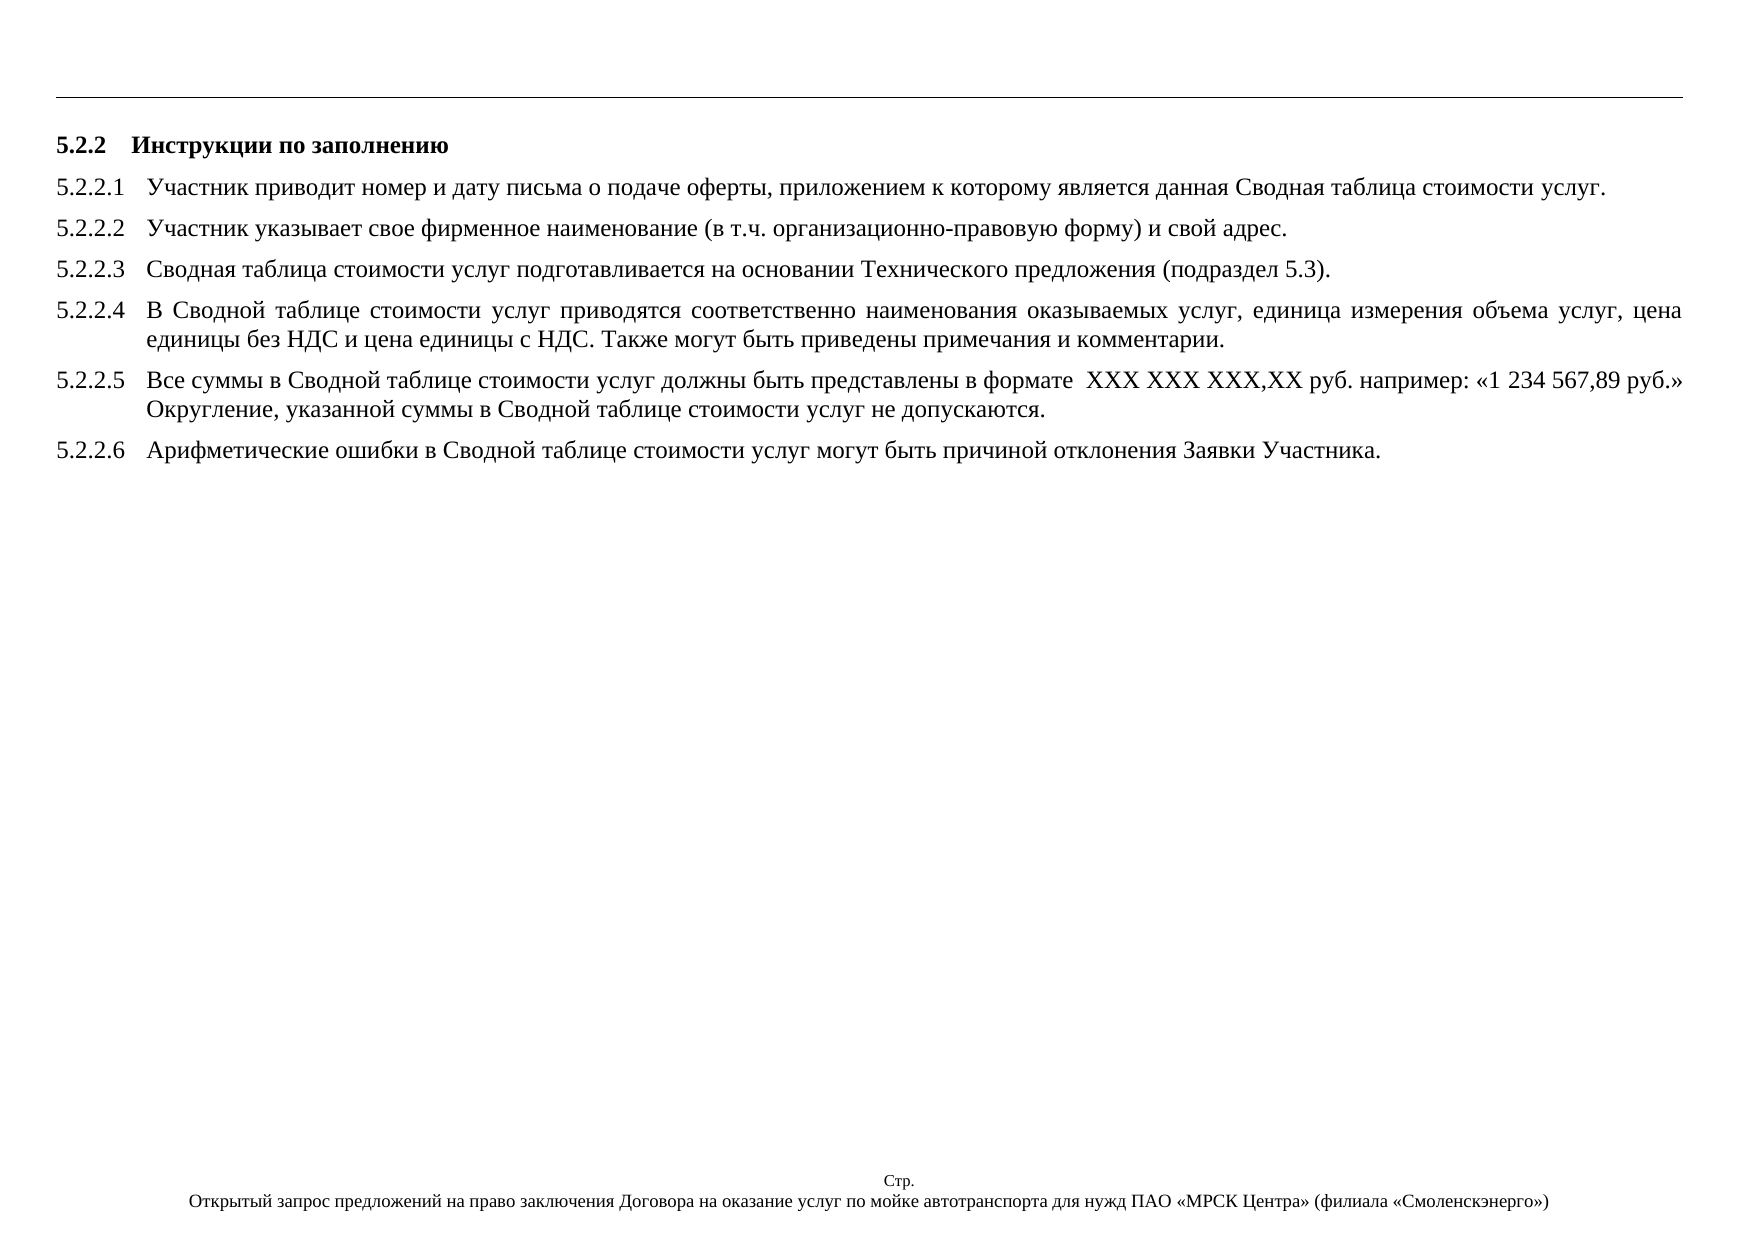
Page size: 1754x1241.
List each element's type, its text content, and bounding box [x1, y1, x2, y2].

list Сводная таблица стоимости услуг подготавливается на основании Технического предложения (подраздел 5.3). [56, 254, 1683, 283]
list Участник приводит номер и дату письма о подаче оферты, приложением к которому является данная Сводная таблица стоимости услуг. [56, 172, 1683, 201]
list В Сводной таблице стоимости услуг приводятся соответственно наименования оказываемых услуг, единица измерения объема услуг, цена единицы без НДС и цена единицы с НДС. Также могут быть приведены примечания и комментарии. [56, 296, 1683, 353]
subtitle Инструкции по заполнению [56, 131, 1683, 159]
list Участник указывает свое фирменное наименование (в т.ч. организационно-правовую форму) и свой адрес. [56, 213, 1683, 242]
list Арифметические ошибки в Сводной таблице стоимости услуг могут быть причиной отклонения Заявки Участника. [56, 436, 1683, 464]
list Все суммы в Сводной таблице стоимости услуг должны быть представлены в формате XXX XXX XXX,XX руб. например: «1 234 567,89 руб.» Округление, указанной суммы в Сводной таблице стоимости услуг не допускаются. [56, 366, 1683, 423]
